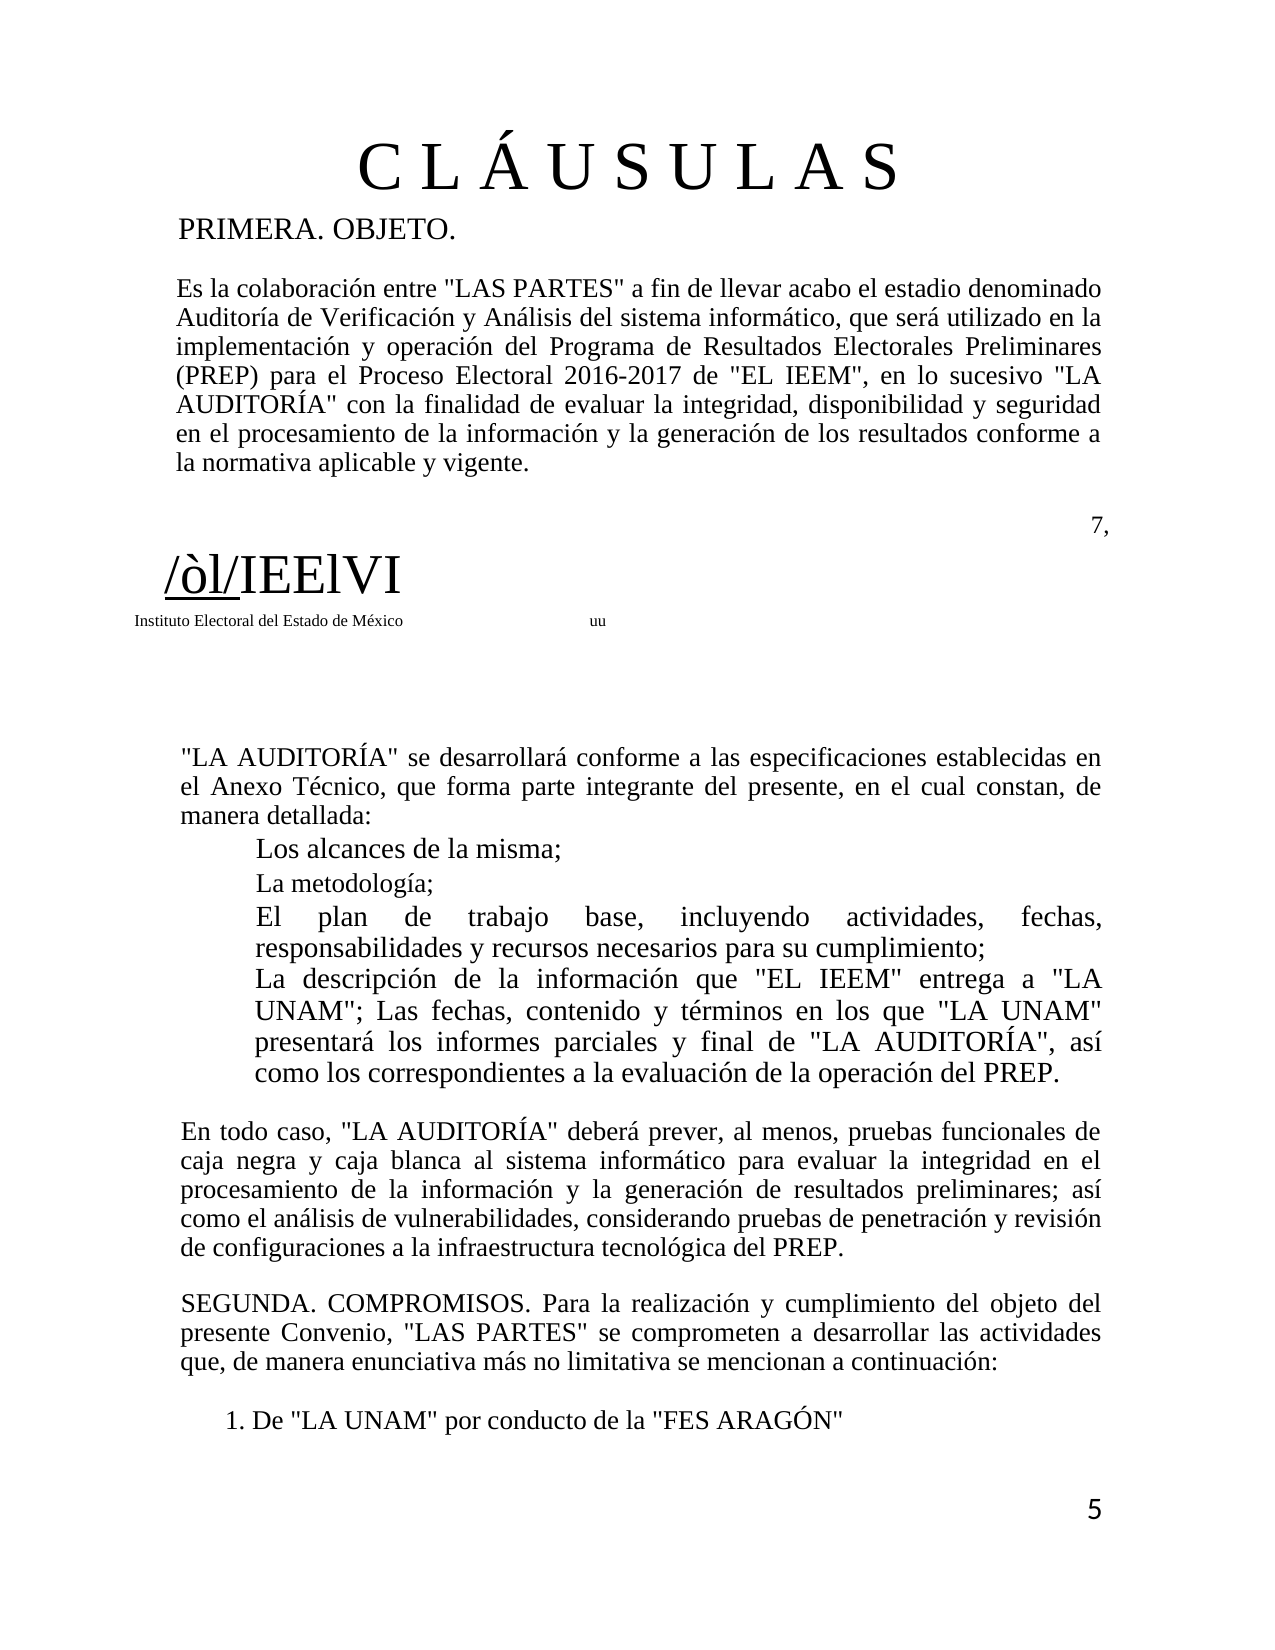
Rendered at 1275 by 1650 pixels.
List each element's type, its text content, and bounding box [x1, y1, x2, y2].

text SEGUNDA. COMPROMISOS. Para la realización y cumplimiento del objeto del presente Convenio, "LAS PARTES" se comprometen a desarrollar las actividades que, de manera enunciativa más no limitativa se mencionan a continuación: [180, 1289, 1102, 1376]
subtitle /òl/IEElVI [164, 541, 1109, 605]
text PRIMERA. OBJETO. [178, 211, 1109, 246]
text 1. De "LA UNAM" por conducto de la "FES ARAGÓN" [224, 1406, 1102, 1435]
text La descripción de la información que "EL IEEM" entrega a "LA UNAM"; Las fechas, contenido y términos en los que "LA UNAM" presentará los informes parciales y final de "LA AUDITORÍA", así como los correspondientes a la evaluación de la operación del PREP. [254, 964, 1103, 1089]
text Es la colaboración entre "LAS PARTES" a fin de llevar acabo el estadio denominado Auditoría de Verificación y Análisis del sistema informático, que será utilizado en la implementación y operación del Programa de Resultados Electorales Preliminares (PREP) para el Proceso Electoral 2016-2017 de "EL IEEM", en lo sucesivo "LA AUDITORÍA" con la finalidad de evaluar la integridad, disponibilidad y seguridad en el procesamiento de la información y la generación de los resultados conforme a la normativa aplicable y vigente. [176, 274, 1102, 478]
text Los alcances de la misma; [255, 833, 1103, 864]
text El plan de trabajo base, incluyendo actividades, fechas, responsabilidades y recursos necesarios para su cumplimiento; [255, 902, 1103, 964]
text "LA AUDITORÍA" se desarrollará conforme a las especificaciones establecidas en el Anexo Técnico, que forma parte integrante del presente, en el cual constan, de manera detallada: [180, 743, 1102, 830]
text Instituto Electoral del Estado de México uu [16, 611, 1109, 630]
text 7, [16, 510, 1109, 538]
text La metodología; [255, 869, 1102, 898]
subtitle C L Á U S U L A S [148, 125, 1109, 204]
text En todo caso, "LA AUDITORÍA" deberá prever, al menos, pruebas funcionales de caja negra y caja blanca al sistema informático para evaluar la integridad en el procesamiento de la información y la generación de resultados preliminares; así como el análisis de vulnerabilidades, considerando pruebas de penetración y revisión de configuraciones a la infraestructura tecnológica del PREP. [180, 1117, 1102, 1263]
